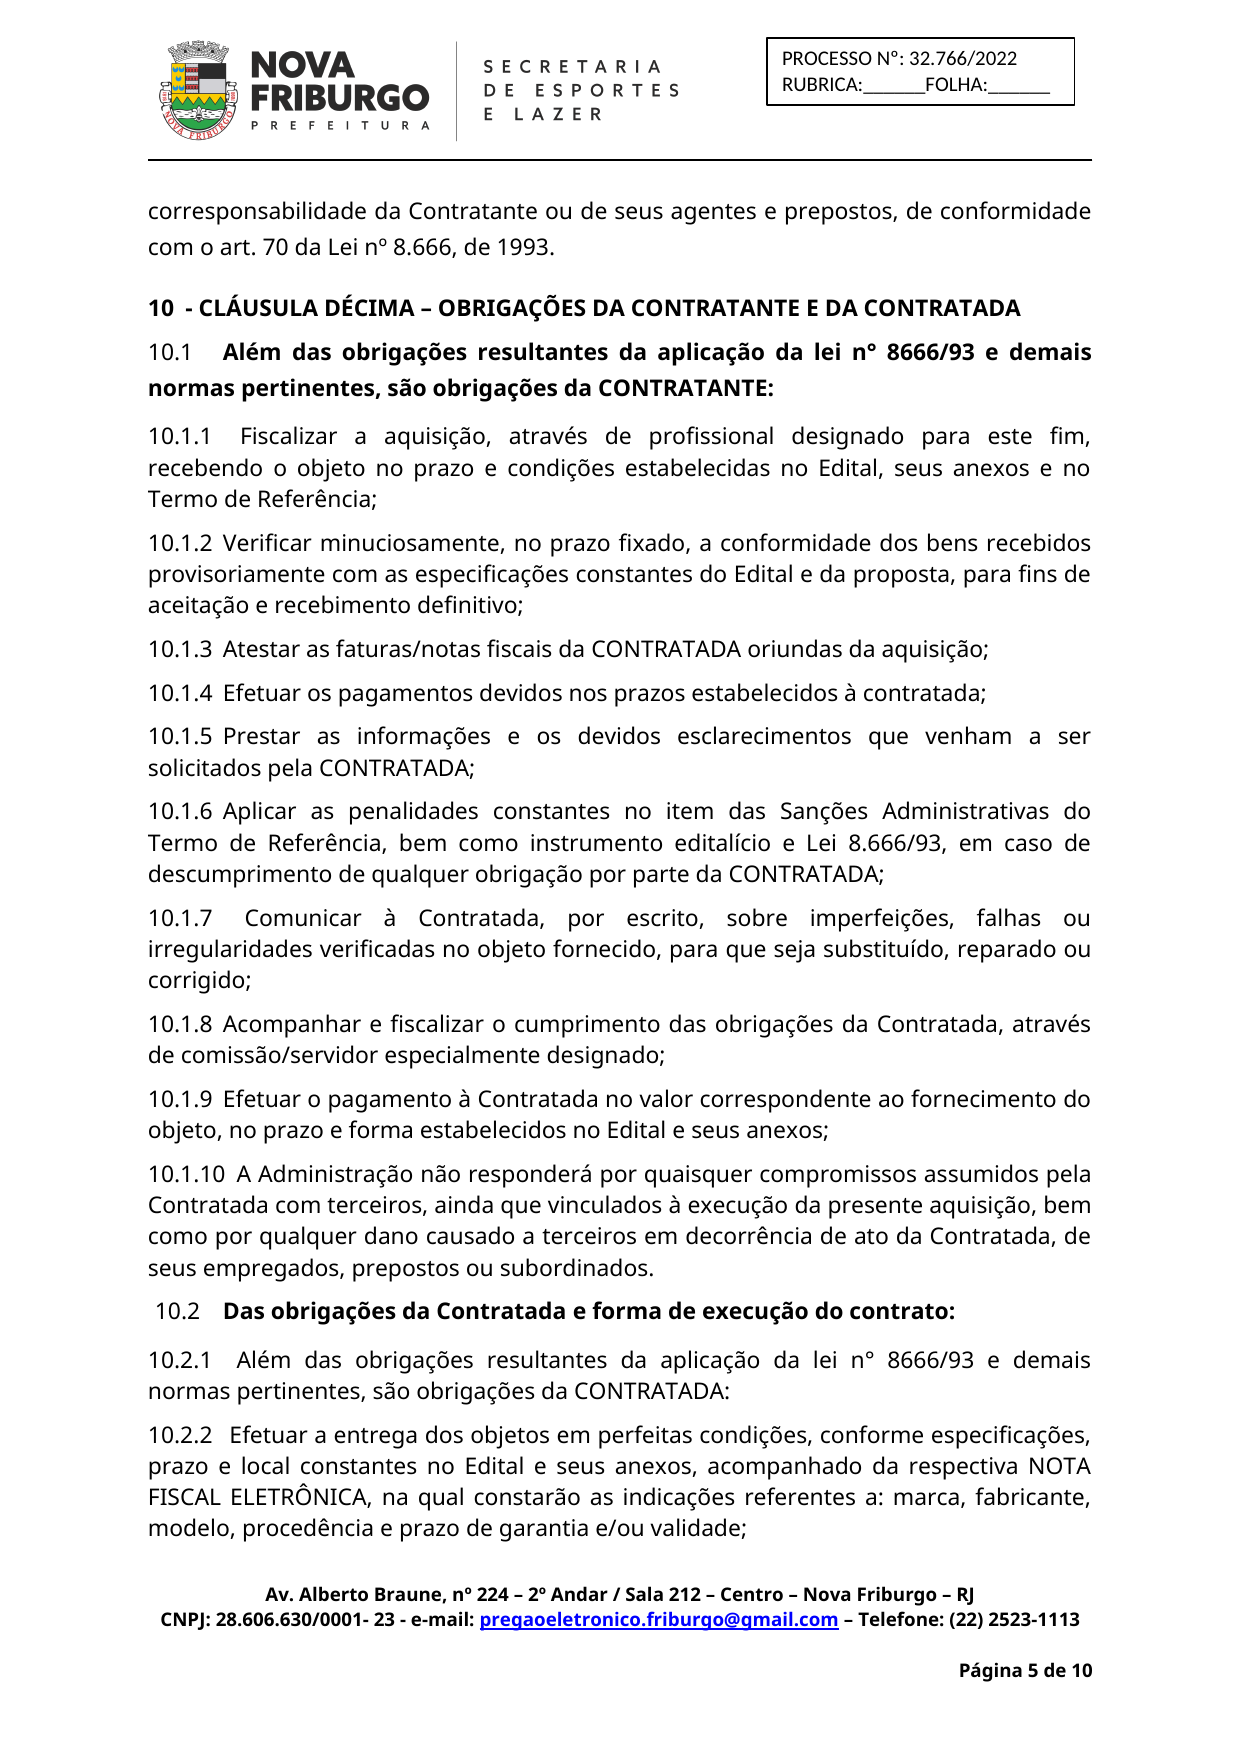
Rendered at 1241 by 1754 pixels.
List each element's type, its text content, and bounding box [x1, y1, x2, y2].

list - CLÁUSULA DÉCIMA – OBRIGAÇÕES DA CONTRATANTE E DA CONTRATADA [148, 292, 1092, 323]
picture [136, 24, 706, 159]
list Efetuar os pagamentos devidos nos prazos estabelecidos à contratada; [148, 676, 1092, 708]
list A Administração não responderá por quaisquer compromissos assumidos pela Contratada com terceiros, ainda que vinculados à execução da presente aquisição, bem como por qualquer dano causado a terceiros em decorrência de ato da Contratada, de seus empregados, prepostos ou subordinados. [148, 1158, 1092, 1283]
list Efetuar o pagamento à Contratada no valor correspondente ao fornecimento do objeto, no prazo e forma estabelecidos no Edital e seus anexos; [148, 1083, 1092, 1145]
list Prestar as informações e os devidos esclarecimentos que venham a ser solicitados pela CONTRATADA; [148, 720, 1092, 783]
list Efetuar a entrega dos objetos em perfeitas condições, conforme especificações, prazo e local constantes no Edital e seus anexos, acompanhado da respectiva NOTA FISCAL ELETRÔNICA, na qual constarão as indicações referentes a: marca, fabricante, modelo, procedência e prazo de garantia e/ou validade; [148, 1419, 1092, 1544]
list Aplicar as penalidades constantes no item das Sanções Administrativas do Termo de Referência, bem como instrumento editalício e Lei 8.666/93, em caso de descumprimento de qualquer obrigação por parte da CONTRATADA; [148, 795, 1092, 889]
list Além das obrigações resultantes da aplicação da lei n° 8666/93 e demais normas pertinentes, são obrigações da CONTRATANTE: [148, 336, 1092, 403]
list Comunicar à Contratada, por escrito, sobre imperfeições, falhas ou irregularidades verificadas no objeto fornecido, para que seja substituído, reparado ou corrigido; [148, 901, 1092, 995]
list Atestar as faturas/notas fiscais da CONTRATADA oriundas da aquisição; [148, 633, 1092, 664]
list Além das obrigações resultantes da aplicação da lei n° 8666/93 e demais normas pertinentes, são obrigações da CONTRATADA: [148, 1344, 1092, 1406]
list Das obrigações da Contratada e forma de execução do contrato: [154, 1295, 1092, 1326]
list Acompanhar e fiscalizar o cumprimento das obrigações da Contratada, através de comissão/servidor especialmente designado; [148, 1008, 1092, 1070]
list Fiscalizar a aquisição, através de profissional designado para este fim, recebendo o objeto no prazo e condições estabelecidas no Edital, seus anexos e no Termo de Referência; [148, 420, 1092, 514]
list Verificar minuciosamente, no prazo fixado, a conformidade dos bens recebidos provisoriamente com as especificações constantes do Edital e da proposta, para fins de aceitação e recebimento definitivo; [148, 526, 1092, 620]
